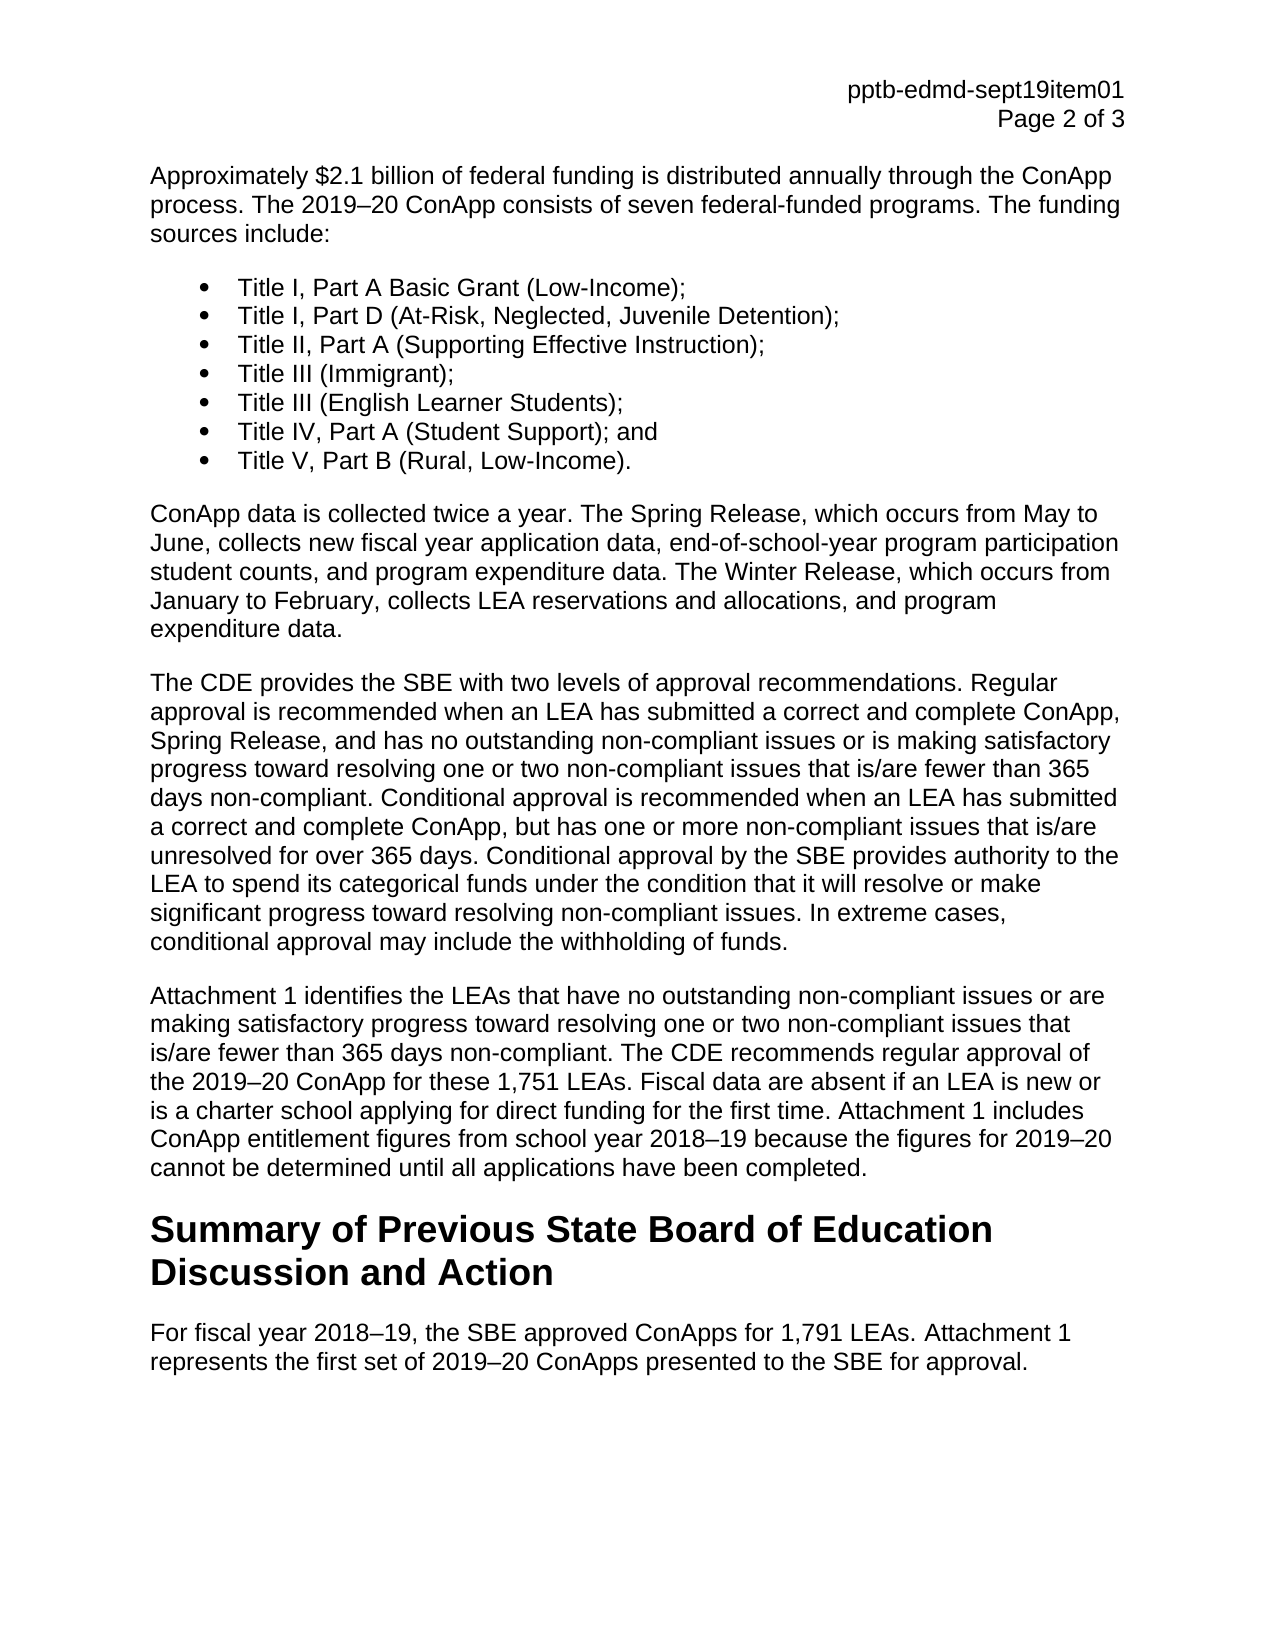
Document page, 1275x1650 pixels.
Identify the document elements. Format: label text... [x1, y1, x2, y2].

subtitle Summary of Previous State Board of Education Discussion and Action [150, 1207, 1125, 1293]
text Approximately $2.1 billion of federal funding is distributed annually through the ConApp process. The 2019–20 ConApp consists of seven federal-funded programs. The funding sources include: [150, 161, 1125, 247]
text For fiscal year 2018–19, the SBE approved ConApps for 1,791 LEAs. Attachment 1 represents the first set of 2019–20 ConApps presented to the SBE for approval. [150, 1318, 1125, 1376]
list Title III (English Learner Students); [200, 388, 1125, 417]
text Spring Release, and has no outstanding non-compliant issues or is making satisfactory progress toward resolving one or two non-compliant issues that is/are fewer than 365 days non-compliant. Conditional approval is recommended when an LEA has submitted a correct and complete ConApp, but has one or more non-compliant issues that is/are unresolved for over 365 days. Conditional approval by the SBE provides authority to the LEA to spend its categorical funds under the condition that it will resolve or make significant progress toward resolving non-compliant issues. In extreme cases, conditional approval may include the withholding of funds. [150, 726, 1125, 956]
list Title II, Part A (Supporting Effective Instruction); [200, 330, 1125, 359]
list Title IV, Part A (Student Support); and [200, 417, 1125, 446]
list Title I, Part A Basic Grant (Low-Income); [200, 272, 1125, 301]
text ConApp data is collected twice a year. The Spring Release, which occurs from May to June, collects new fiscal year application data, end-of-school-year program participation student counts, and program expenditure data. The Winter Release, which occurs from January to February, collects LEA reservations and allocations, and program expenditure data. [150, 499, 1125, 643]
list Title I, Part D (At-Risk, Neglected, Juvenile Detention); [200, 301, 1125, 330]
list Title III (Immigrant); [200, 359, 1125, 388]
text The CDE provides the SBE with two levels of approval recommendations. Regular approval is recommended when an LEA has submitted a correct and complete ConApp, [150, 668, 1125, 726]
list Title V, Part B (Rural, Low-Income). [200, 446, 1125, 474]
text Attachment 1 identifies the LEAs that have no outstanding non-compliant issues or are making satisfactory progress toward resolving one or two non-compliant issues that is/are fewer than 365 days non-compliant. The CDE recommends regular approval of the 2019–20 ConApp for these 1,751 LEAs. Fiscal data are absent if an LEA is new or is a charter school applying for direct funding for the first time. Attachment 1 includes ConApp entitlement figures from school year 2018–19 because the figures for 2019–20 cannot be determined until all applications have been completed. [150, 981, 1125, 1182]
